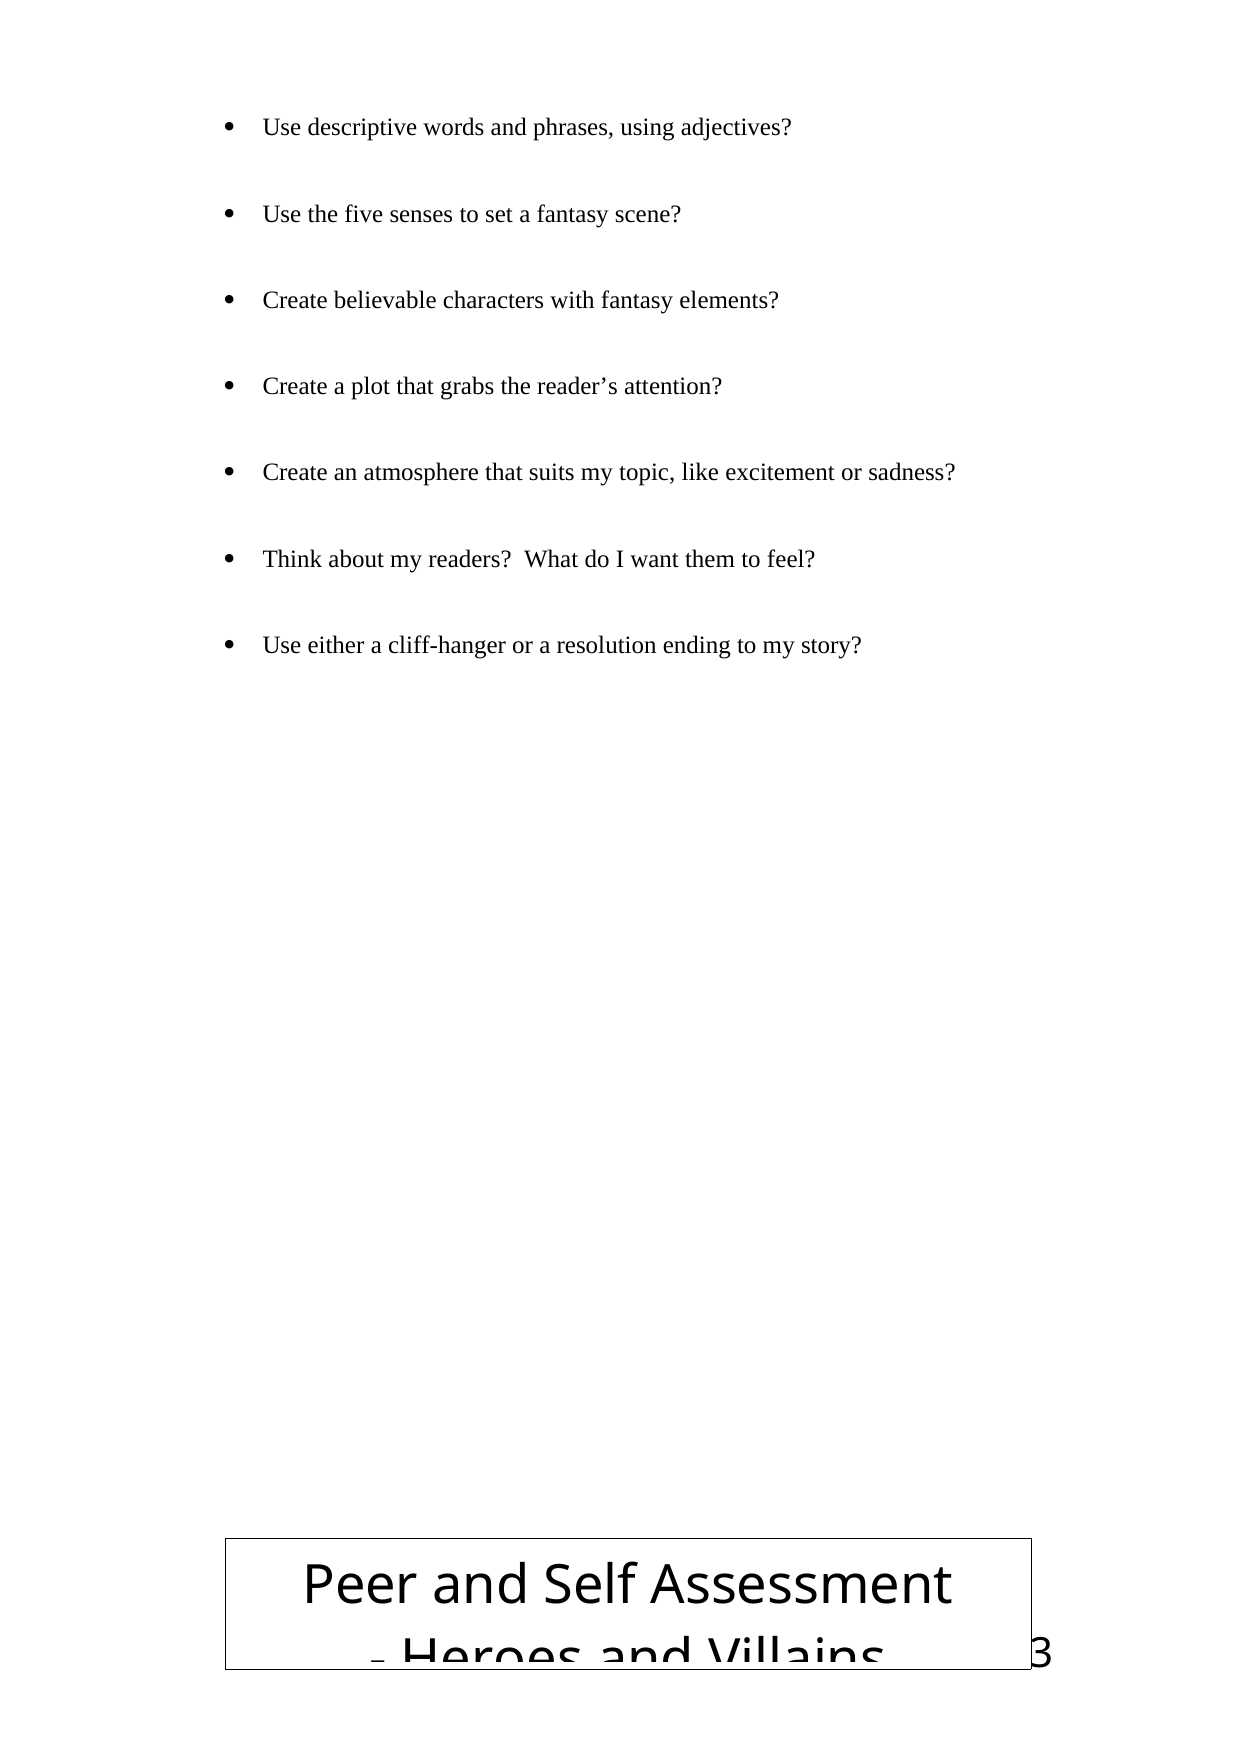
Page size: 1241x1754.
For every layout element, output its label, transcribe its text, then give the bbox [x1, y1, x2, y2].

list Create believable characters with fantasy elements? [225, 285, 1053, 314]
list Use either a cliff-hanger or a resolution ending to my story? [225, 630, 1053, 659]
list Use descriptive words and phrases, using adjectives? [225, 112, 1053, 141]
list Use the five senses to set a fantasy scene? [225, 199, 1053, 227]
list Create an atmosphere that suits my topic, like excitement or sadness? [225, 457, 1053, 486]
list Think about my readers? What do I want them to feel? [225, 544, 1053, 572]
list Create a plot that grabs the reader’s attention? [225, 371, 1053, 400]
